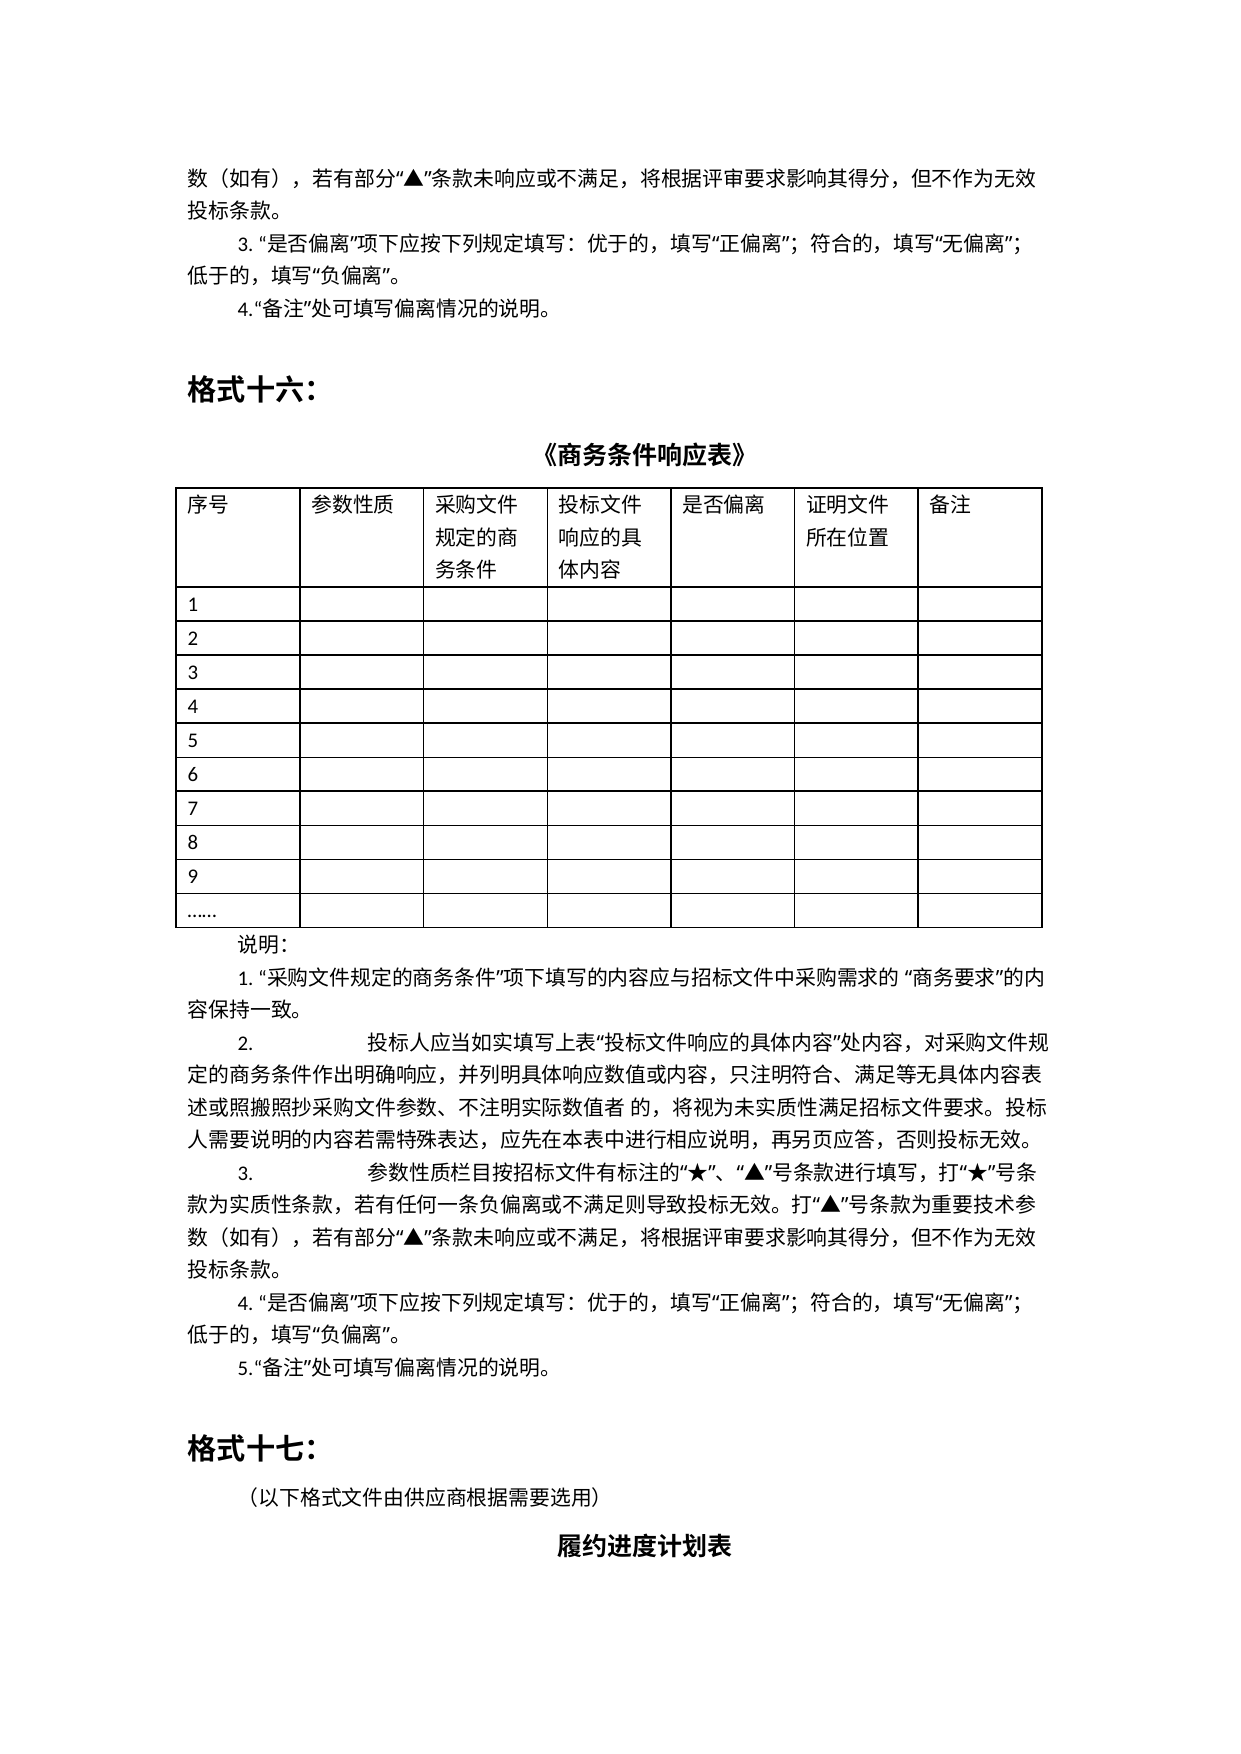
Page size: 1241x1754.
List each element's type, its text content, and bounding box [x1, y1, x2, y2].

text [187, 162, 1053, 227]
table_header 是否偏离 [672, 489, 794, 586]
table_cell [548, 792, 670, 824]
table_cell 1 [177, 588, 299, 620]
table_cell [301, 724, 423, 756]
table_cell 6 [177, 758, 299, 790]
table_cell [795, 656, 917, 688]
text 2. 投标人应当如实填写上表“投标文件响应的具体内容”处内容，对采购文件规定的商务条件作出明确响应，并列明具体响应数值或内容，只注明符合、满足等无具体内容表述或照搬照抄采购文件参数、不注明实际数值者 的，将视为未实质性满足招标文件要求。投标人需要说明的内容若需特殊表达，应先在本表中进行相应说明，再另页应答，否则投标无效。 [187, 1026, 1053, 1156]
text 格式十六： [187, 357, 1053, 422]
table_cell [548, 758, 670, 790]
table_cell [919, 588, 1041, 620]
table_cell [301, 690, 423, 722]
table_header 证明文件所在位置 [795, 489, 917, 586]
table_cell [919, 860, 1041, 893]
text 格式十七： [187, 1416, 1053, 1481]
text 履约进度计划表 [187, 1513, 1053, 1578]
table_cell [919, 792, 1041, 824]
table_cell [424, 792, 547, 824]
table_cell [301, 826, 423, 858]
table_cell 8 [177, 826, 299, 858]
table_header 投标文件响应的具体内容 [548, 489, 670, 586]
table_cell [424, 622, 547, 654]
table_cell 5 [177, 724, 299, 756]
table_cell [424, 894, 547, 927]
table_header 备注 [919, 489, 1041, 586]
table_cell [672, 792, 794, 824]
table_cell [301, 622, 423, 654]
table_cell [424, 690, 547, 722]
table_cell [919, 690, 1041, 722]
table_cell [548, 588, 670, 620]
table_cell [795, 724, 917, 756]
text 5.“备注”处可填写偏离情况的说明。 [187, 1351, 1053, 1383]
table_cell [919, 894, 1041, 927]
table_cell 9 [177, 860, 299, 893]
table_cell [795, 792, 917, 824]
table_cell [795, 622, 917, 654]
text 4.“备注”处可填写偏离情况的说明。 [187, 292, 1053, 324]
table_cell [919, 826, 1041, 858]
table_cell [672, 690, 794, 722]
table_cell [672, 758, 794, 790]
table_cell [424, 724, 547, 756]
table_cell [301, 894, 423, 927]
table_cell [548, 622, 670, 654]
table_cell [795, 588, 917, 620]
text （以下格式文件由供应商根据需要选用） [187, 1481, 1053, 1513]
table_cell [795, 758, 917, 790]
table_cell [919, 758, 1041, 790]
table_cell [548, 860, 670, 893]
table_cell [301, 792, 423, 824]
table_cell [301, 758, 423, 790]
table_cell [672, 894, 794, 927]
text 《商务条件响应表》 [187, 422, 1053, 487]
table_header 序号 [177, 489, 299, 586]
text 4. “是否偏离”项下应按下列规定填写：优于的，填写“正偏离”；符合的，填写“无偏离”；低于的，填写“负偏离”。 [187, 1286, 1053, 1351]
table_header 参数性质 [301, 489, 423, 586]
table_cell 4 [177, 690, 299, 722]
text 3. 参数性质栏目按招标文件有标注的“★”、“▲”号条款进行填写，打“★”号条款为实质性条款，若有任何一条负偏离或不满足则导致投标无效。打“▲”号条款为重要技术参数（如有），若有部分“▲”条款未响应或不满足，将根据评审要求影响其得分，但不作为无效投标条款。 [187, 1156, 1053, 1286]
text 说明： [187, 928, 1053, 961]
table_cell [424, 588, 547, 620]
table_cell [672, 724, 794, 756]
table_cell [672, 860, 794, 893]
table_cell [672, 588, 794, 620]
table_header 采购文件规定的商务条件 [424, 489, 547, 586]
table_cell [919, 724, 1041, 756]
table_cell [672, 826, 794, 858]
table_cell [301, 860, 423, 893]
table_cell 7 [177, 792, 299, 824]
table_cell [919, 656, 1041, 688]
table_cell [548, 690, 670, 722]
table_cell 2 [177, 622, 299, 654]
table_cell [424, 826, 547, 858]
text 3. “是否偏离”项下应按下列规定填写：优于的，填写“正偏离”；符合的，填写“无偏离”；低于的，填写“负偏离”。 [187, 227, 1053, 292]
table_cell [424, 656, 547, 688]
table_cell [795, 690, 917, 722]
table_cell …… [177, 894, 299, 927]
table_cell [795, 894, 917, 927]
table_cell [795, 860, 917, 893]
table_cell [548, 826, 670, 858]
table_cell [424, 758, 547, 790]
text 1. “采购文件规定的商务条件”项下填写的内容应与招标文件中采购需求的 “商务要求”的内容保持一致。 [187, 961, 1053, 1026]
table_cell [548, 656, 670, 688]
table_cell [548, 724, 670, 756]
table_cell [424, 860, 547, 893]
table_cell [301, 656, 423, 688]
table_cell [795, 826, 917, 858]
table_cell 3 [177, 656, 299, 688]
table_cell [548, 894, 670, 927]
table_cell [672, 622, 794, 654]
table_cell [301, 588, 423, 620]
table_cell [672, 656, 794, 688]
table_cell [919, 622, 1041, 654]
